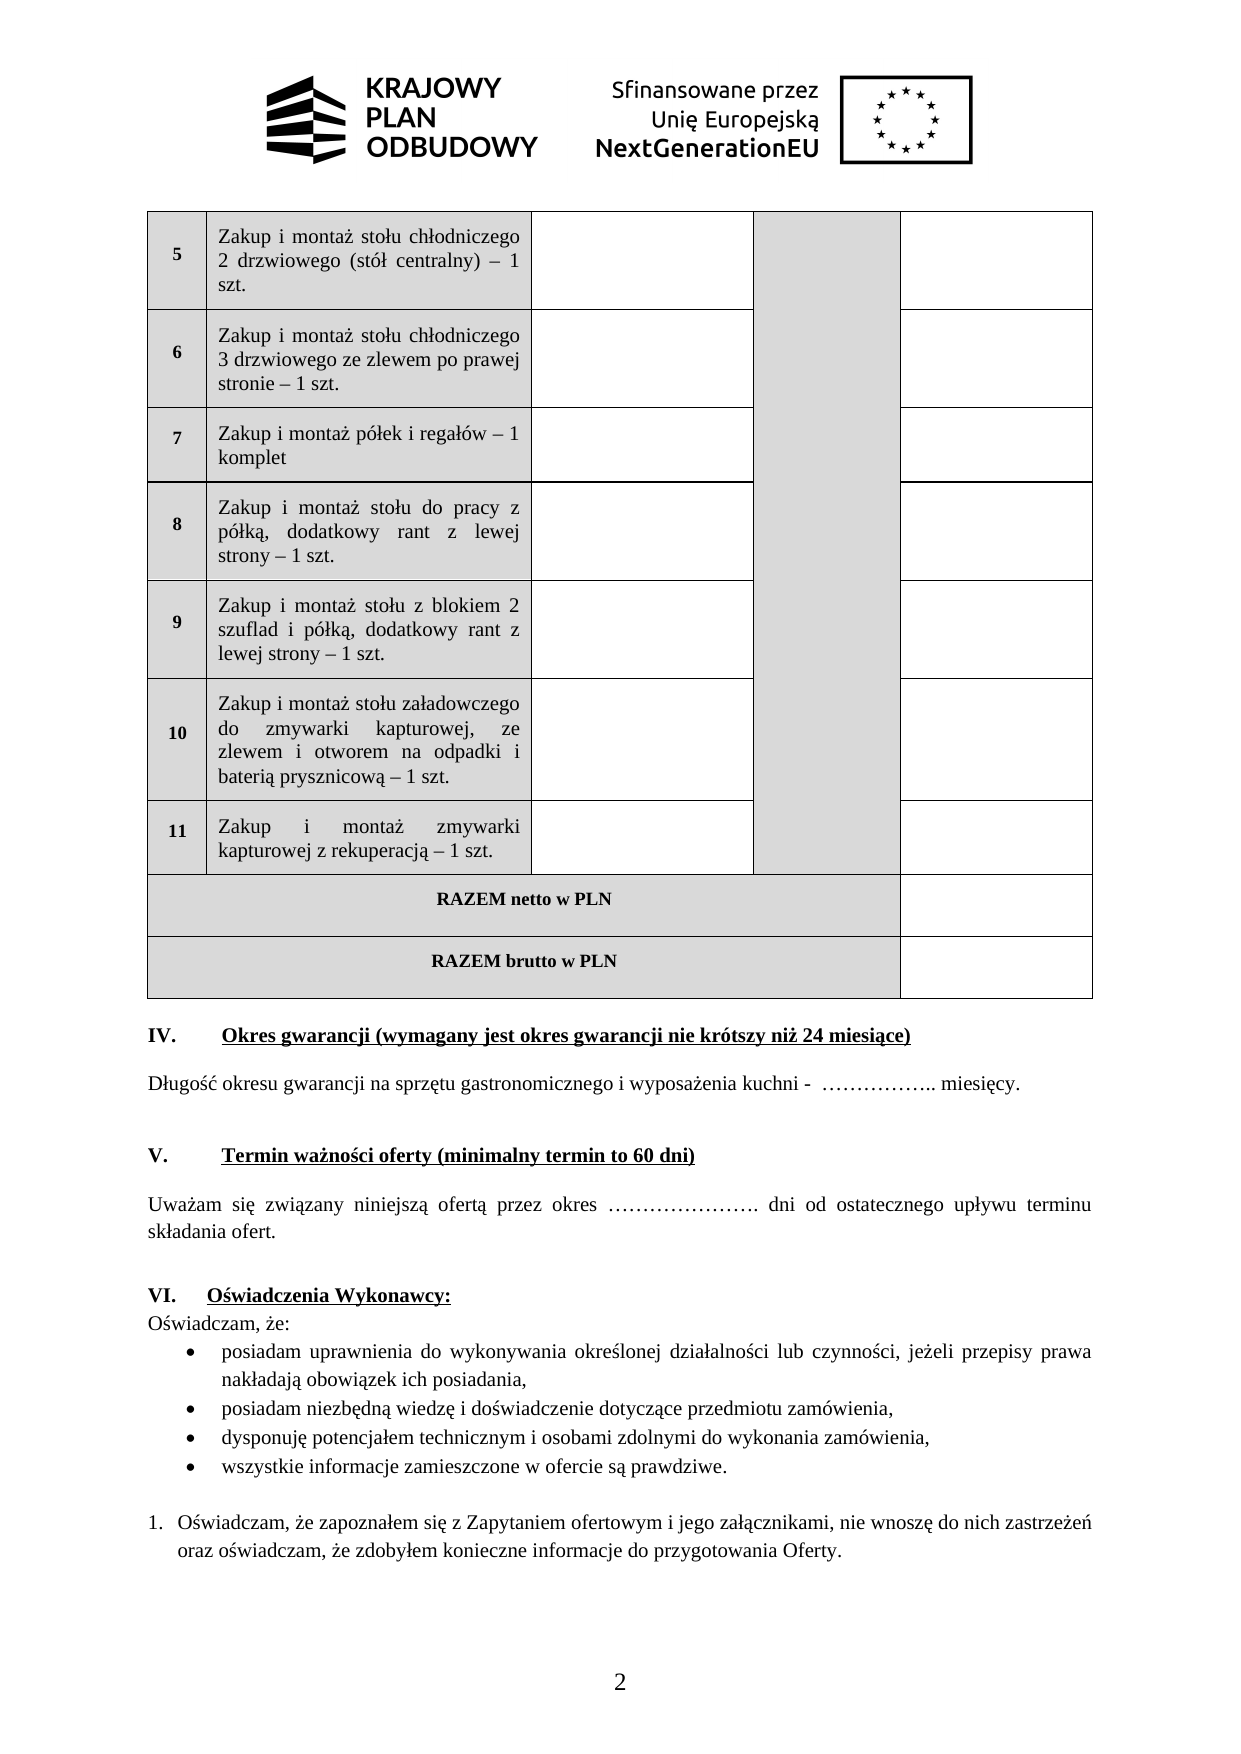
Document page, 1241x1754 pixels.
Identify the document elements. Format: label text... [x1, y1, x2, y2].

table_cell [901, 801, 1092, 874]
list posiadam niezbędną wiedzę i doświadczenie dotyczące przedmiotu zamówienia, [185, 1395, 1093, 1420]
text IV. Okres gwarancji (wymagany jest okres gwarancji nie krótszy niż 24 miesiące) [148, 1023, 1093, 1047]
table_cell [901, 581, 1092, 678]
table_cell 9 [148, 581, 206, 678]
table_cell [901, 408, 1092, 481]
table_cell [901, 937, 1092, 998]
table_cell 6 [148, 310, 206, 407]
table_cell [532, 801, 753, 874]
table_cell 8 [148, 483, 206, 579]
picture [251, 58, 989, 183]
table_cell Zakup i montaż stołu załadowczego do zmywarki kapturowej, ze zlewem i otworem na odpadki i baterią prysznicową – 1 szt. [207, 679, 531, 800]
table_cell [901, 310, 1092, 407]
table_cell Zakup i montaż stołu z blokiem 2 szuflad i półką, dodatkowy rant z lewej strony – 1 szt. [207, 581, 531, 678]
list Oświadczam, że zapoznałem się z Zapytaniem ofertowym i jego załącznikami, nie wnoszę do nich zastrzeżeń oraz oświadczam, że zdobyłem konieczne informacje do przygotowania Oferty. [148, 1510, 1093, 1562]
table_cell [532, 581, 753, 678]
table_cell Zakup i montaż stołu do pracy z półką, dodatkowy rant z lewej strony – 1 szt. [207, 483, 531, 579]
table_cell [532, 483, 753, 579]
table_cell 5 [148, 212, 206, 309]
table_cell 11 [148, 801, 206, 874]
table_cell Zakup i montaż zmywarki kapturowej z rekuperacją – 1 szt. [207, 801, 531, 874]
list dysponuję potencjałem technicznym i osobami zdolnymi do wykonania zamówienia, [185, 1424, 1093, 1449]
list posiadam uprawnienia do wykonywania określonej działalności lub czynności, jeżeli przepisy prawa nakładają obowiązek ich posiadania, [185, 1338, 1093, 1391]
table_cell [901, 212, 1092, 309]
list Termin ważności oferty (minimalny termin to 60 dni) [148, 1143, 1093, 1167]
table_cell Zakup i montaż stołu chłodniczego 2 drzwiowego (stół centralny) – 1 szt. [207, 212, 531, 309]
table_cell [532, 310, 753, 407]
table_cell RAZEM netto w PLN [148, 875, 900, 936]
table_cell 7 [148, 408, 206, 481]
table_cell [901, 679, 1092, 800]
table_cell [532, 408, 753, 481]
table_cell [901, 483, 1092, 579]
table_cell RAZEM brutto w PLN [148, 937, 900, 998]
text Uważam się związany niniejszą ofertą przez okres …………………. dni od ostatecznego upływu terminu składania ofert. [148, 1192, 1093, 1243]
text Oświadczam, że: [148, 1311, 1093, 1335]
table_cell [532, 679, 753, 800]
text Długość okresu gwarancji na sprzętu gastronomicznego i wyposażenia kuchni - …………….. miesięcy. [148, 1071, 1093, 1095]
list Oświadczenia Wykonawcy: [148, 1283, 1093, 1307]
list wszystkie informacje zamieszczone w ofercie są prawdziwe. [185, 1453, 1093, 1479]
table_cell [901, 875, 1092, 936]
table_cell 10 [148, 679, 206, 800]
table_cell [532, 212, 753, 309]
table_cell Zakup i montaż półek i regałów – 1 komplet [207, 408, 531, 481]
table_cell Zakup i montaż stołu chłodniczego 3 drzwiowego ze zlewem po prawej stronie – 1 szt. [207, 310, 531, 407]
